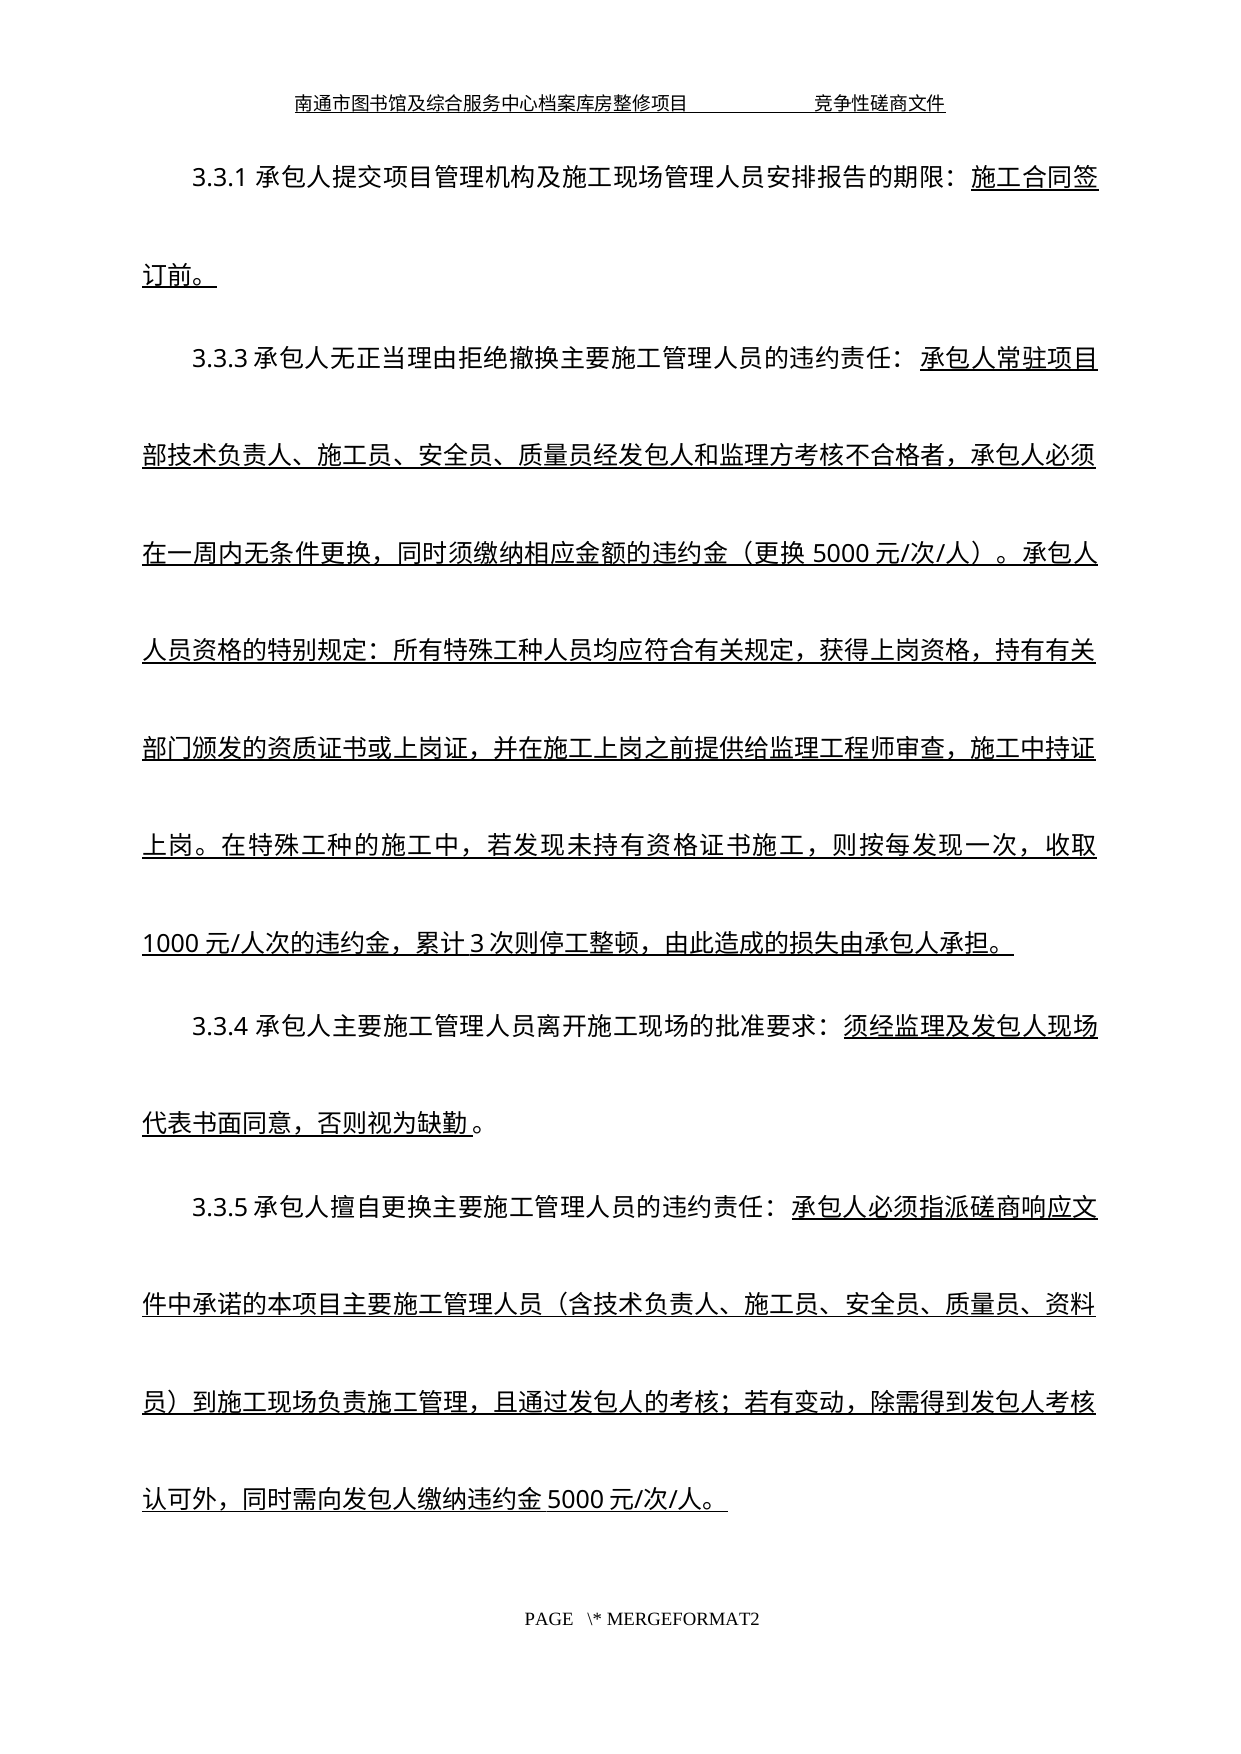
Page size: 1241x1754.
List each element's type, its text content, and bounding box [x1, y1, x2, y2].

text 3.3.3承包人无正当理由拒绝撤换主要施工管理人员的违约责任：承包人常驻项目部技术负责人、施工员、安全员、质量员经发包人和监理方考核不合格者，承包人必须 在一周内无条件更换，同时须缴纳相应金额的违约金（更换 5000元/次/人）。承包人人员资格的特别规定：所有特殊工种人员均应符合有关规定，获得上岗资格，持有有关部门颁发的资质证书或上岗证，并在施工上岗之前提供给监理工程师审查，施工中持证上岗。在特殊工种的施工中，若发现未持有资格证书施工，则按每发现一次，收取1000 元/人次的违约金，累计3次则停工整顿，由此造成的损失由承包人承担。 [142, 566, 1098, 974]
text 3.3.5承包人擅自更换主要施工管理人员的违约责任：承包人必须指派磋商响应文件中承诺的本项目主要施工管理人员（含技术负责人、施工员、安全员、质量员、资料员）到施工现场负责施工管理，且通过发包人的考核；若有变动，除需得到发包人考核认可外，同时需向发包人缴纳违约金5000元/次/人。 [142, 1173, 1098, 1530]
text 3.3.3承包人无正当理由拒绝撤换主要施工管理人员的违约责任：承包人常驻项目部技术负责人、施工员、安全员、质量员经发包人和监理方考核不合格者，承包人必须 在一周内无条件更换，同时须缴纳相应金额的违约金（更换 5000元/次/人）。承包人人员资格的特别规定：所有特殊工种人员均应符合有关规定，获得上岗资格，持有有关部门颁发的资质证书或上岗证，并在施工上岗之前提供给监理工程师审查，施工中持证上岗。在特殊工种的施工中，若发现未持有资格证书施工，则按每发现一次，收取1000 元/人次的违约金，累计3次则停工整顿，由此造成的损失由承包人承担。 [142, 324, 1098, 564]
text 3.3.1 承包人提交项目管理机构及施工现场管理人员安排报告的期限：施工合同签订前。 [142, 143, 1098, 306]
text 3.3.4 承包人主要施工管理人员离开施工现场的批准要求：须经监理及发包人现场代表书面同意，否则视为缺勤 。 [142, 992, 1098, 1154]
